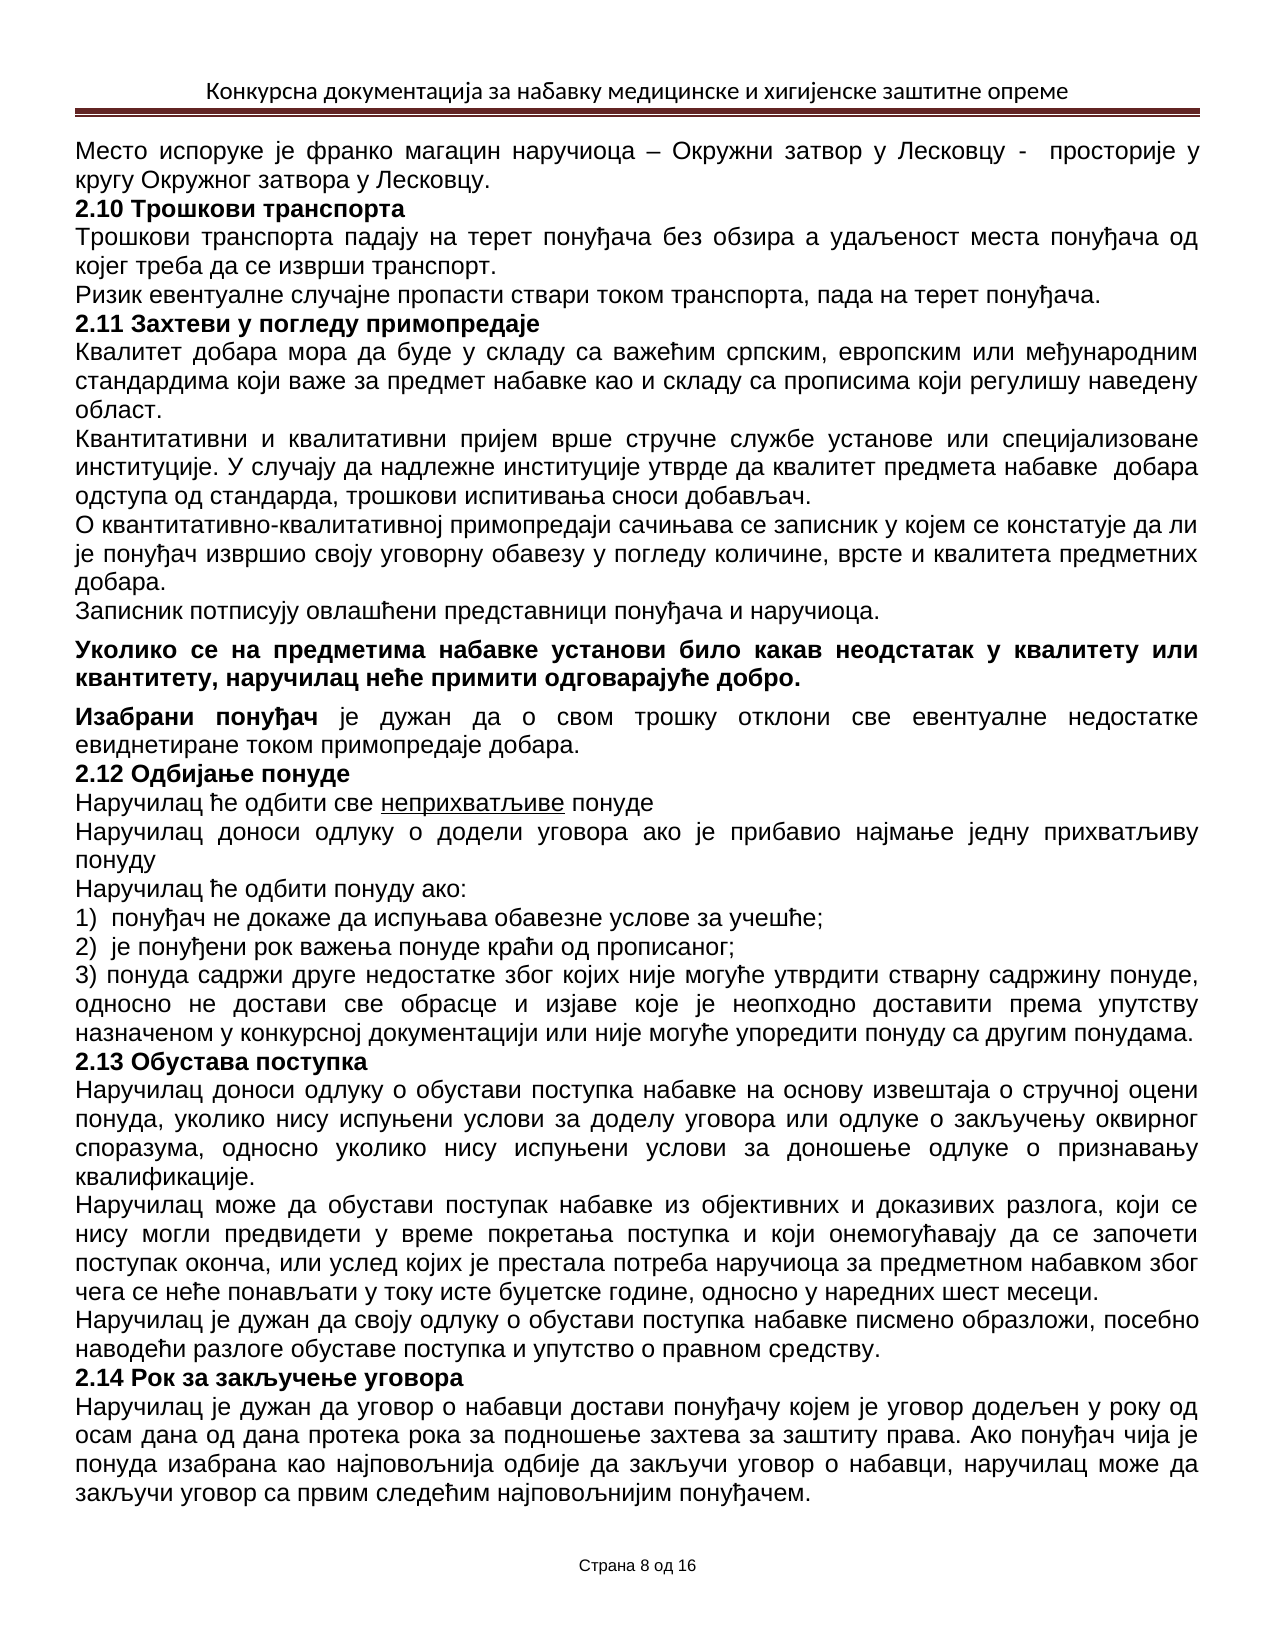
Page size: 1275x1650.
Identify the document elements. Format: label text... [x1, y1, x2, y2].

text Наручилац је дужан да своју одлуку о обустави поступка набавке писмено образложи, посебно наводећи разлоге обуставе поступка и упутство о правном средству. [75, 1306, 1200, 1363]
text 1) понуђач не докаже да испуњава обавезне услове за учешће; [75, 903, 1200, 932]
text Ризик евентуалне случајне пропасти ствари током транспорта, пада на терет понуђача. [75, 280, 1200, 309]
text 2.10 Трошкови транспорта [75, 194, 1200, 222]
text Записник потписују овлашћени представници понуђача и наручиоца. [75, 596, 1200, 625]
text Наручилац може да обустави поступак набавке из објективних и доказивих разлога, који се нису могли предвидети у време покретања поступка и који онемогућавају да се започети поступак оконча, или услед којих је престала потреба наручиоца за предметном набавком због чега се неће понављати у току исте буџетске године, односно у наредних шест месеци. [75, 1191, 1200, 1306]
text Изабрани понуђач је дужан да о свом трошку отклони све евентуалне недостатке евиднетиране током примопредаје добара. [75, 702, 1200, 759]
text Уколико се на предметима набавке установи било какав неодстатак у квалитету или квантитету, наручилац неће примити одговарајуће добро. [75, 634, 1200, 692]
text Квантитативни и квалитативни пријем врше стручне службе установе или специјализоване институције. У случају да надлежне институције утврде да квалитет предмета набавке добара одступа од стандарда, трошкови испитивања сноси добављач. [75, 424, 1200, 510]
text О квантитативно-квалитативној примопредаји сачињава се записник у којем се констатује да ли је понуђач извршио своју уговорну обавезу у погледу количине, врсте и квалитета предметних добара. [75, 510, 1200, 596]
text Трошкови транспорта падају на терет понуђача без обзира а удаљеност места понуђача од којег треба да се изврши транспорт. [75, 222, 1200, 280]
text Наручилац ће одбити понуду ако: [75, 874, 1200, 903]
text Наручилац је дужан да уговор о набавци достави понуђачу којем је уговор додељен у року од осам дана од дана протека рока за подношење захтева за заштиту права. Ако понуђач чија је понуда изабрана као најповољнија одбије да закључи уговор о набавци, наручилац може да закључи уговор са првим следећим најповољнијим понуђачем. [75, 1392, 1200, 1507]
text 2.11 Захтеви у погледу примопредаје [75, 309, 1200, 337]
text 2) је понуђени рок важења понуде краћи од прописаног; [75, 932, 1200, 961]
text Квалитет добара мора да буде у складу са важећим српским, европским или међународним стандардима који важе за предмет набавке као и складу са прописима који регулишу наведену област. [75, 337, 1200, 424]
text Наручилац ће одбити све неприхватљиве понуде [75, 788, 1200, 817]
text Место испоруке је франко магацин наручиоца – Окружни затвор у Лесковцу - просторије у кругу Окружног затвора у Лесковцу. [75, 136, 1200, 194]
text Наручилац доноси одлуку о додели уговора ако је прибавио најмање једну прихватљиву понуду [75, 817, 1200, 874]
text 3) понуда садржи друге недостатке због којих није могуће утврдити стварну садржину понуде, односно не достави све обрасце и изјаве које је неопходно доставити према упутству назначеном у конкурсној документацији или није могуће упоредити понуду са другим понудама. [75, 961, 1200, 1047]
text Наручилац доноси одлуку о обустави поступка набавке на основу извештаја о стручној оцени понуда, уколико нису испуњени услови за доделу уговора или одлуке о закључењу оквирног споразума, односно уколико нису испуњени услови за доношење одлуке о признавању квалификације. [75, 1076, 1200, 1191]
text 2.12 Одбијање понуде [75, 759, 1200, 788]
text 2.13 Обустава поступка [75, 1047, 1200, 1076]
text 2.14 Рок за закључење уговора [75, 1363, 1200, 1392]
